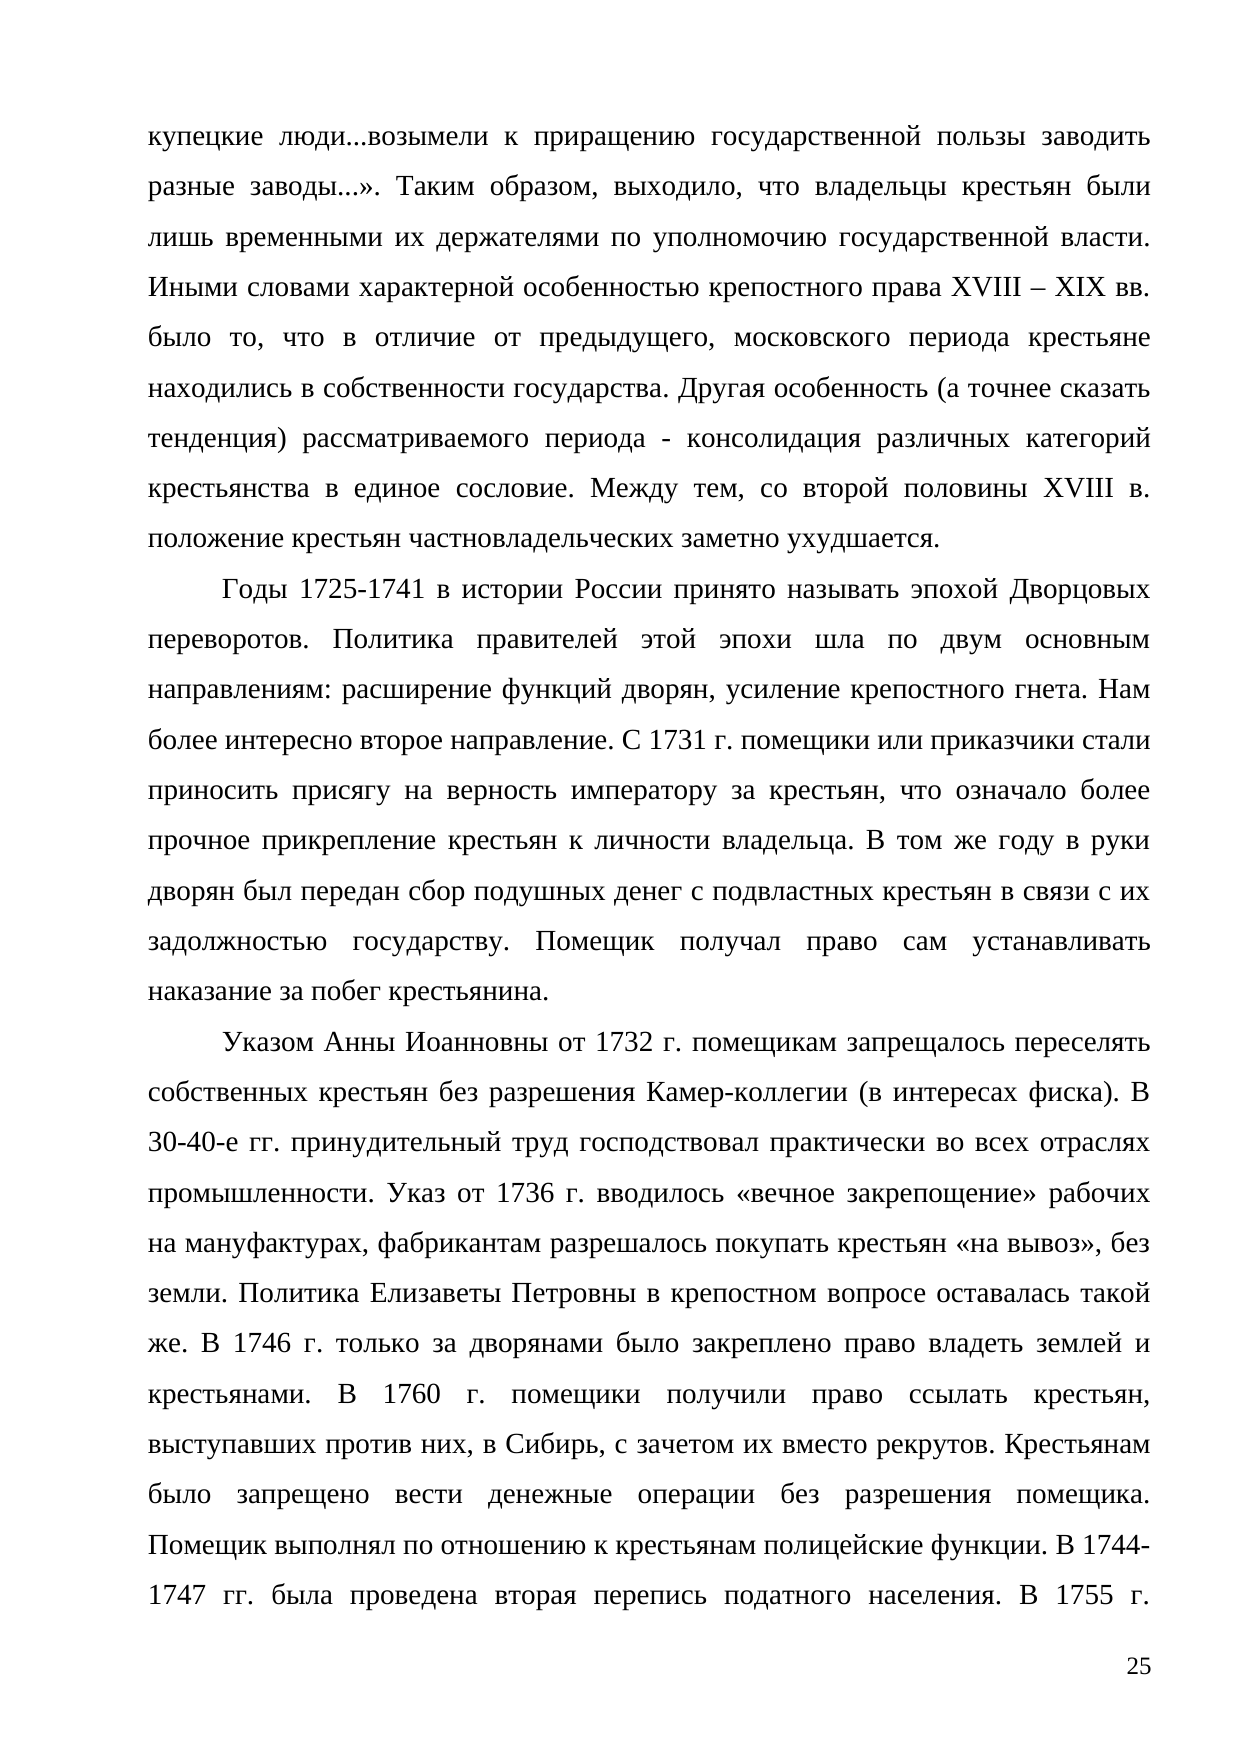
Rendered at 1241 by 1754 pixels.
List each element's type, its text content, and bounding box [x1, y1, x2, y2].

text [148, 1024, 1152, 1611]
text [148, 118, 1152, 554]
text Годы 1725-1741 в истории России принято называть эпохой Дворцовых переворотов. Политика правителей этой эпохи шла по двум основным направлениям: расширение функций дворян, усиление крепостного гнета. Нам более интересно второе направление. С . помещики или приказчики стали приносить присягу на верность императору за крестьян, что означало более прочное прикрепление крестьян к личности владельца. В том же году в руки дворян был передан сбор подушных денег с подвластных крестьян в связи с их задолжностью государству. Помещик получал право сам устанавливать наказание за побег крестьянина. [148, 571, 1152, 1007]
